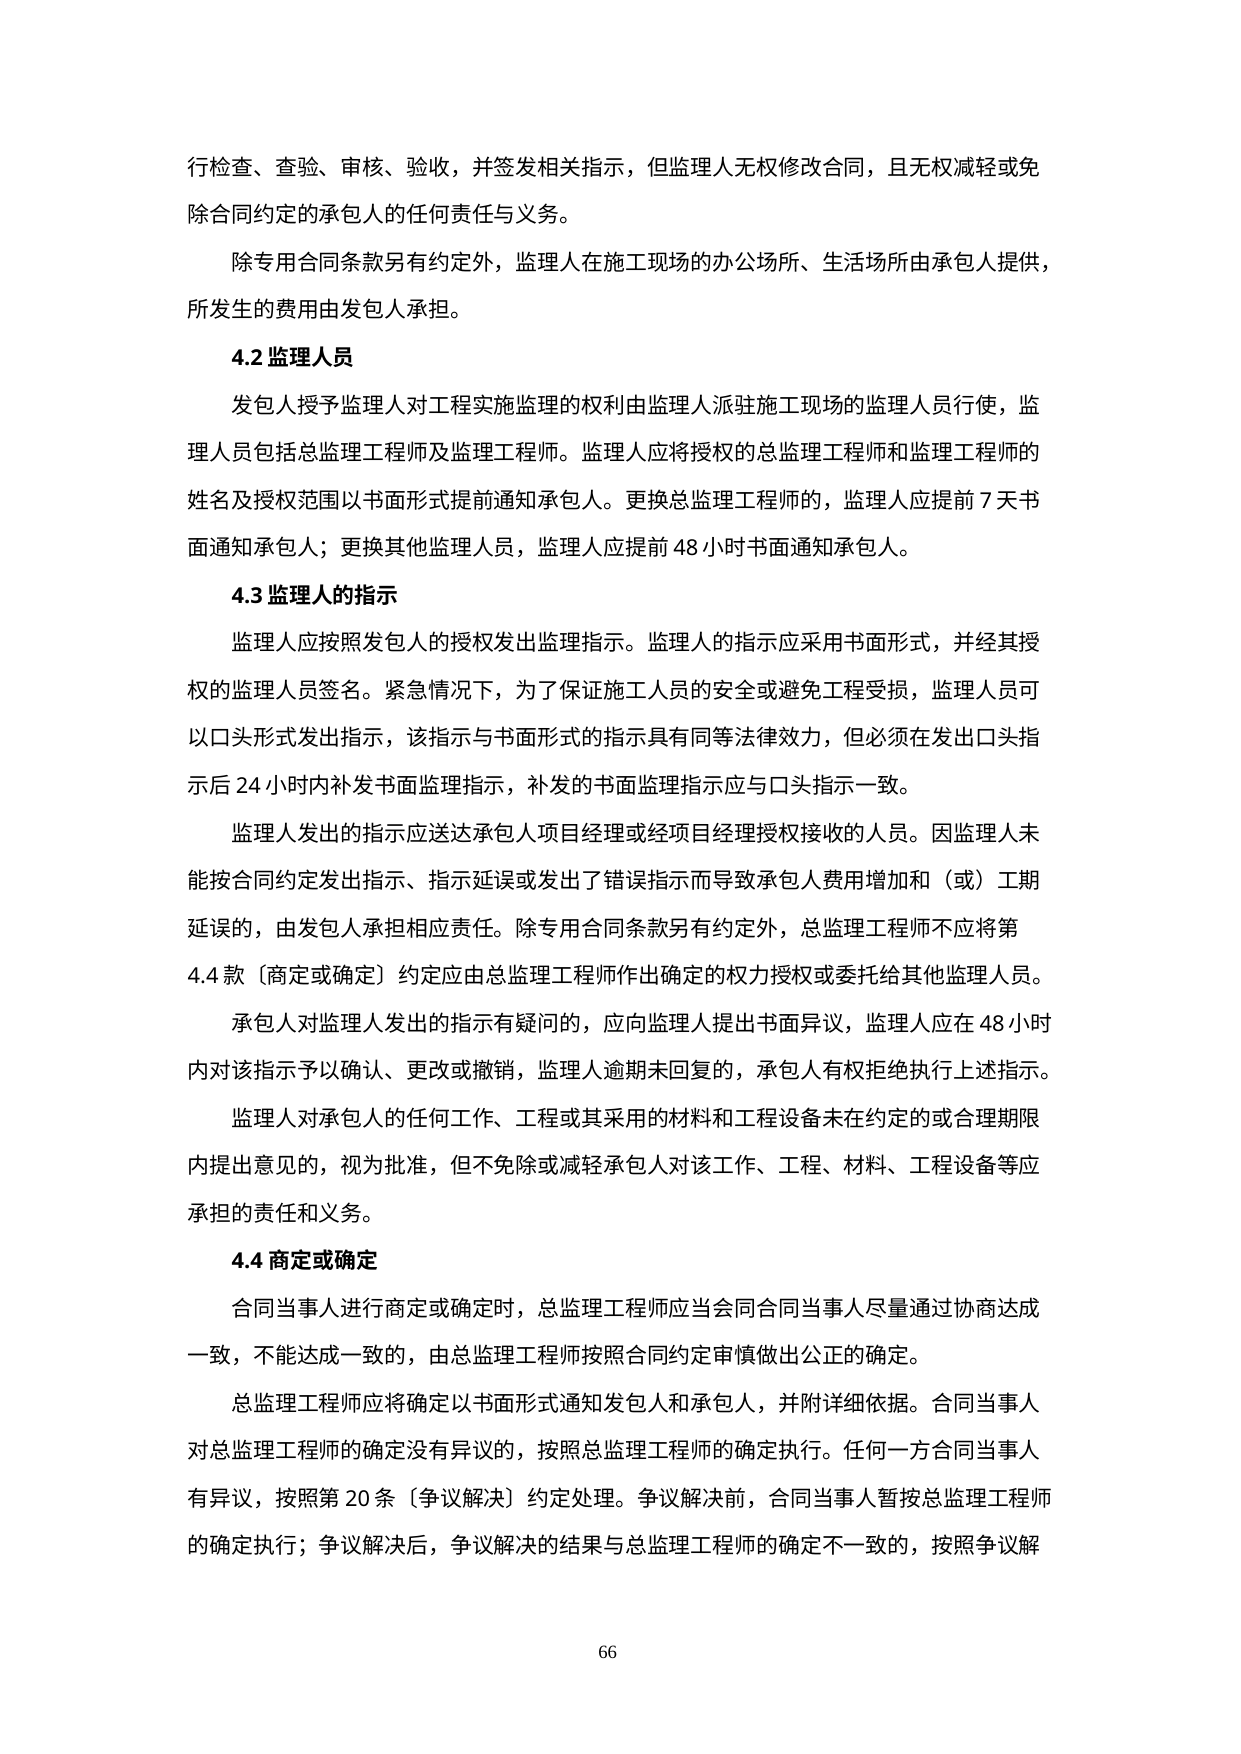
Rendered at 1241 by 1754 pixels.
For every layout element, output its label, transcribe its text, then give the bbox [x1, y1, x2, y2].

text 除专用合同条款另有约定外，监理人在施工现场的办公场所、生活场所由承包人提供，所发生的费用由发包人承担。 [187, 245, 1053, 324]
text 合同当事人进行商定或确定时，总监理工程师应当会同合同当事人尽量通过协商达成一致，不能达成一致的，由总监理工程师按照合同约定审慎做出公正的确定。 [187, 1291, 1053, 1370]
subtitle 4.3监理人的指示 [187, 578, 1053, 609]
text 承包人对监理人发出的指示有疑问的，应向监理人提出书面异议，监理人应在48小时内对该指示予以确认、更改或撤销，监理人逾期未回复的，承包人有权拒绝执行上述指示。 [187, 1006, 1053, 1085]
text 监理人应按照发包人的授权发出监理指示。监理人的指示应采用书面形式，并经其授权的监理人员签名。紧急情况下，为了保证施工人员的安全或避免工程受损，监理人员可以口头形式发出指示，该指示与书面形式的指示具有同等法律效力，但必须在发出口头指示后24小时内补发书面监理指示，补发的书面监理指示应与口头指示一致。 [187, 625, 1053, 800]
text 监理人发出的指示应送达承包人项目经理或经项目经理授权接收的人员。因监理人未能按合同约定发出指示、指示延误或发出了错误指示而导致承包人费用增加和（或）工期延误的，由发包人承担相应责任。除专用合同条款另有约定外，总监理工程师不应将第4.4款〔商定或确定〕约定应由总监理工程师作出确定的权力授权或委托给其他监理人员。 [187, 816, 1053, 990]
text 监理人对承包人的任何工作、工程或其采用的材料和工程设备未在约定的或合理期限内提出意见的，视为批准，但不免除或减轻承包人对该工作、工程、材料、工程设备等应承担的责任和义务。 [187, 1101, 1053, 1227]
subtitle 4.4 商定或确定 [187, 1243, 1053, 1275]
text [187, 1386, 1053, 1560]
text 发包人授予监理人对工程实施监理的权利由监理人派驻施工现场的监理人员行使，监理人员包括总监理工程师及监理工程师。监理人应将授权的总监理工程师和监理工程师的姓名及授权范围以书面形式提前通知承包人。更换总监理工程师的，监理人应提前7天书面通知承包人；更换其他监理人员，监理人应提前48小时书面通知承包人。 [187, 388, 1053, 562]
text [187, 150, 1053, 229]
subtitle 4.2监理人员 [187, 340, 1053, 372]
